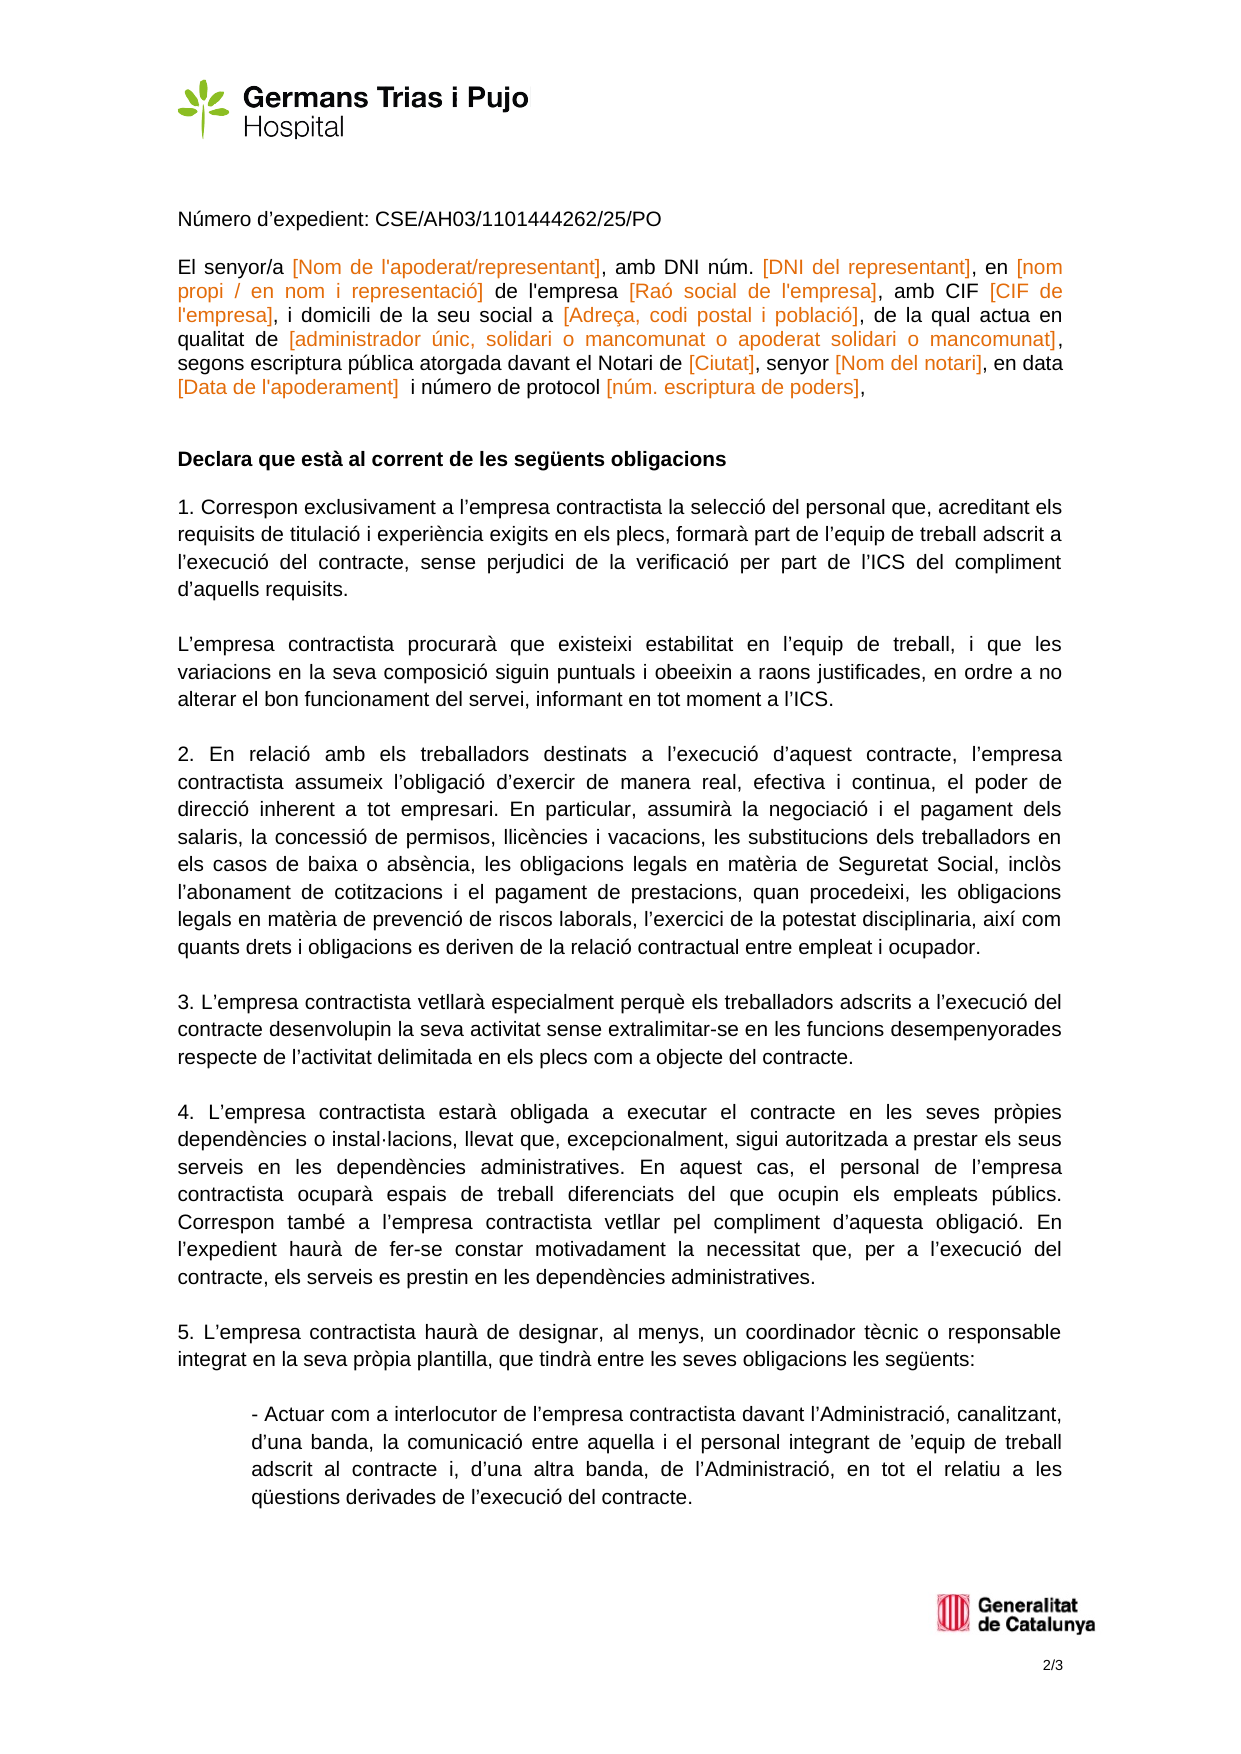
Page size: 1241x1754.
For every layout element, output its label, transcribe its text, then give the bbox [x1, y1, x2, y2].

text 5. L’empresa contractista haurà de designar, al menys, un coordinador tècnic o responsable integrat en la seva pròpia plantilla, que tindrà entre les seves obligacions les següents: [177, 1319, 1063, 1371]
text 3. L’empresa contractista vetllarà especialment perquè els treballadors adscrits a l’execució del contracte desenvolupin la seva activitat sense extralimitar-se en les funcions desempenyorades respecte de l’activitat delimitada en els plecs com a objecte del contracte. [177, 989, 1063, 1068]
text 1. Correspon exclusivament a l’empresa contractista la selecció del personal que, acreditant els requisits de titulació i experiència exigits en els plecs, formarà part de l’equip de treball adscrit a l’execució del contracte, sense perjudici de la verificació per part de l’ICS del compliment d’aquells requisits. [177, 494, 1063, 601]
text 4. L’empresa contractista estarà obligada a executar el contracte en les seves pròpies dependències o instal·lacions, llevat que, excepcionalment, sigui autoritzada a prestar els seus serveis en les dependències administratives. En aquest cas, el personal de l’empresa contractista ocuparà espais de treball diferenciats del que ocupin els empleats públics. Correspon també a l’empresa contractista vetllar pel compliment d’aquesta obligació. En l’expedient haurà de fer-se constar motivadament la necessitat que, per a l’execució del contracte, els serveis es prestin en les dependències administratives. [177, 1099, 1063, 1288]
text Número d’expedient: CSE/AH03/1101444262/25/PO [177, 207, 1063, 231]
text - Actuar com a interlocutor de l’empresa contractista davant l’Administració, canalitzant, d’una banda, la comunicació entre aquella i el personal integrant de ’equip de treball adscrit al contracte i, d’una altra banda, de l’Administració, en tot el relatiu a les qüestions derivades de l’execució del contracte. [251, 1402, 1063, 1508]
text Declara que està al corrent de les següents obligacions [177, 447, 1063, 471]
picture [898, 1587, 1133, 1640]
picture [177, 79, 531, 139]
text El senyor/a [Nom de l'apoderat/representant], amb DNI núm. [DNI del representant], en [nom propi / en nom i representació] de l'empresa [Raó social de l'empresa], amb CIF [CIF de l'empresa], i domicili de la seu social a [Adreça, codi postal i població], de la qual actua en qualitat de [administrador únic, solidari o mancomunat o apoderat solidari o mancomunat], segons escriptura pública atorgada davant el Notari de [Ciutat], senyor [Nom del notari], en data [Data de l'apoderament] i número de protocol [núm. escriptura de poders], [177, 255, 1063, 398]
text L’empresa contractista procurarà que existeixi estabilitat en l’equip de treball, i que les variacions en la seva composició siguin puntuals i obeeixin a raons justificades, en ordre a no alterar el bon funcionament del servei, informant en tot moment a l’ICS. [177, 632, 1063, 711]
text 2. En relació amb els treballadors destinats a l’execució d’aquest contracte, l’empresa contractista assumeix l’obligació d’exercir de manera real, efectiva i continua, el poder de direcció inherent a tot empresari. En particular, assumirà la negociació i el pagament dels salaris, la concessió de permisos, llicències i vacacions, les substitucions dels treballadors en els casos de baixa o absència, les obligacions legals en matèria de Seguretat Social, inclòs l’abonament de cotitzacions i el pagament de prestacions, quan procedeixi, les obligacions legals en matèria de prevenció de riscos laborals, l’exercici de la potestat disciplinaria, així com quants drets i obligacions es deriven de la relació contractual entre empleat i ocupador. [177, 742, 1063, 958]
